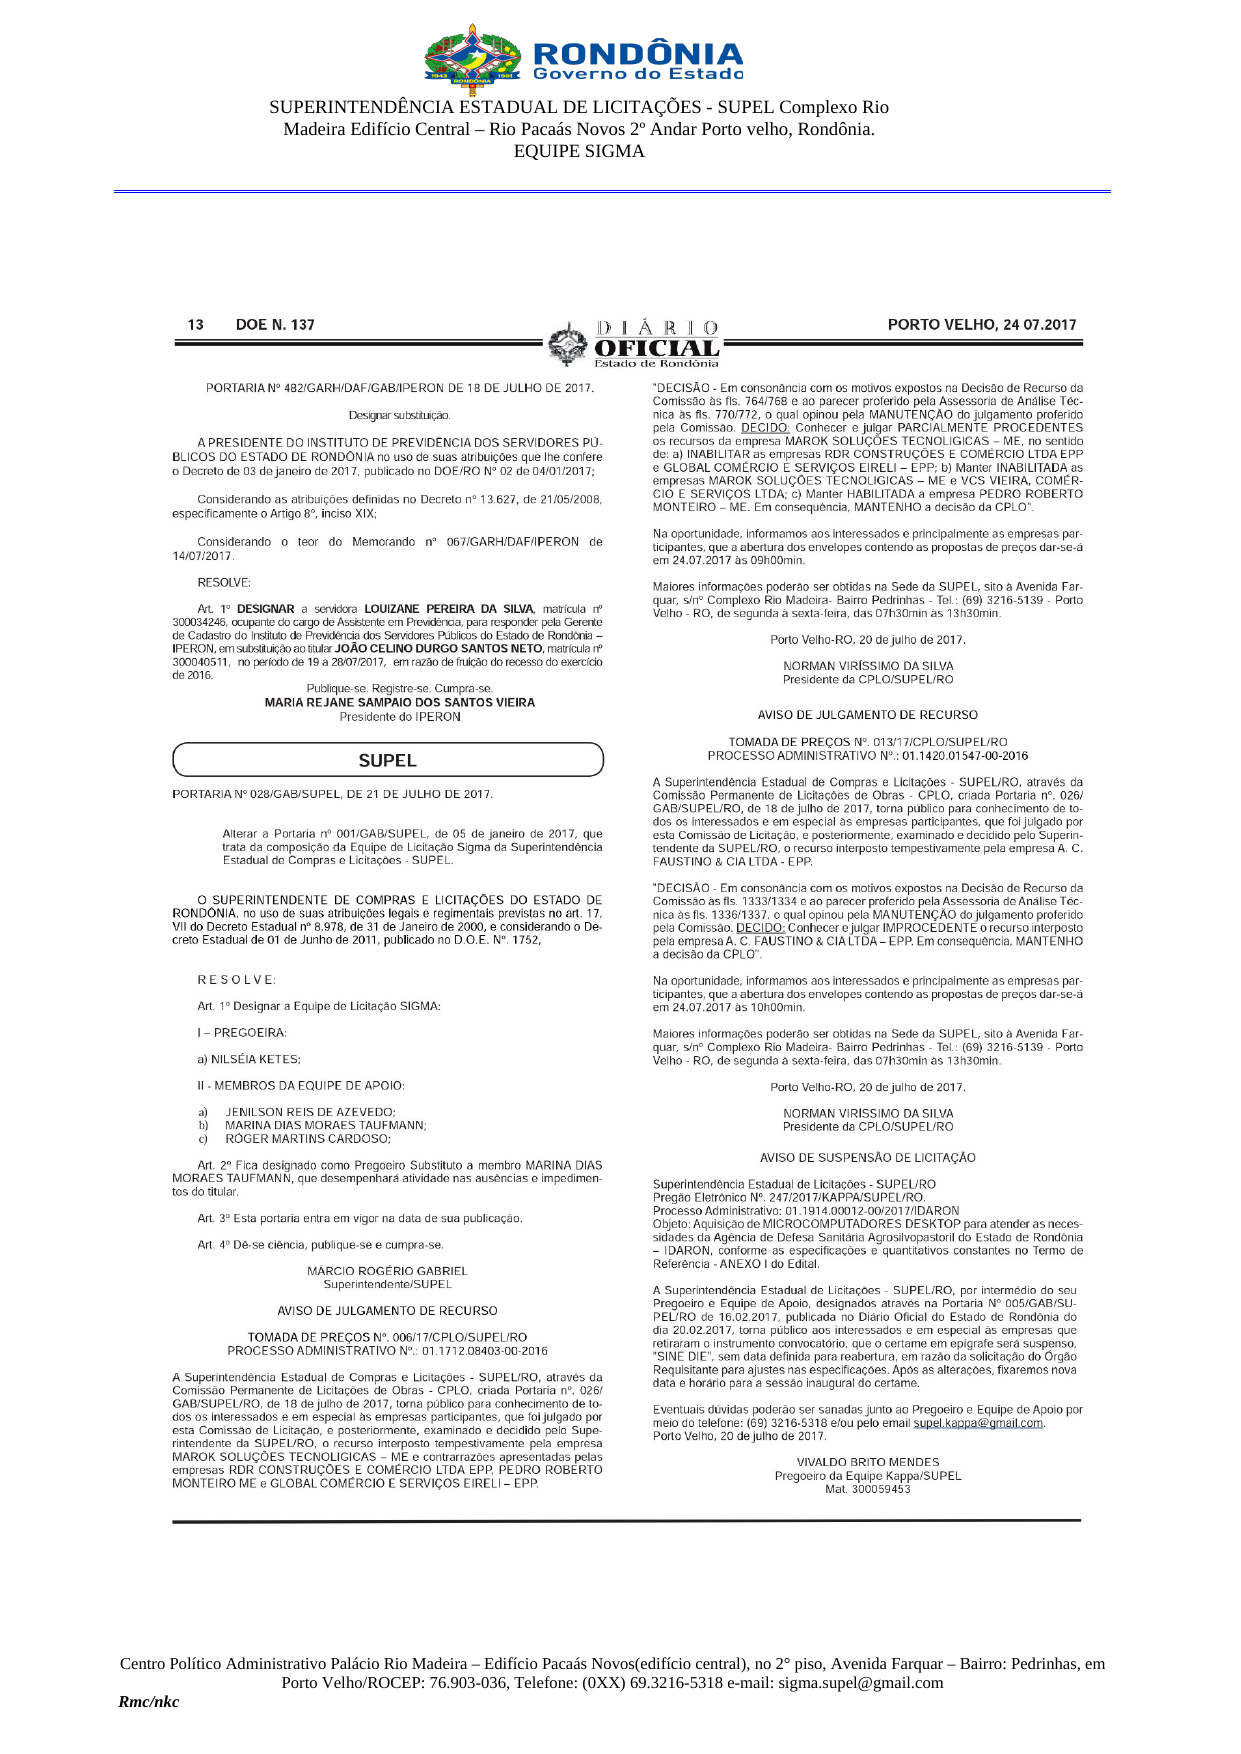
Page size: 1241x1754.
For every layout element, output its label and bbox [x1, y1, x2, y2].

picture [147, 217, 1108, 1552]
picture [423, 23, 743, 97]
